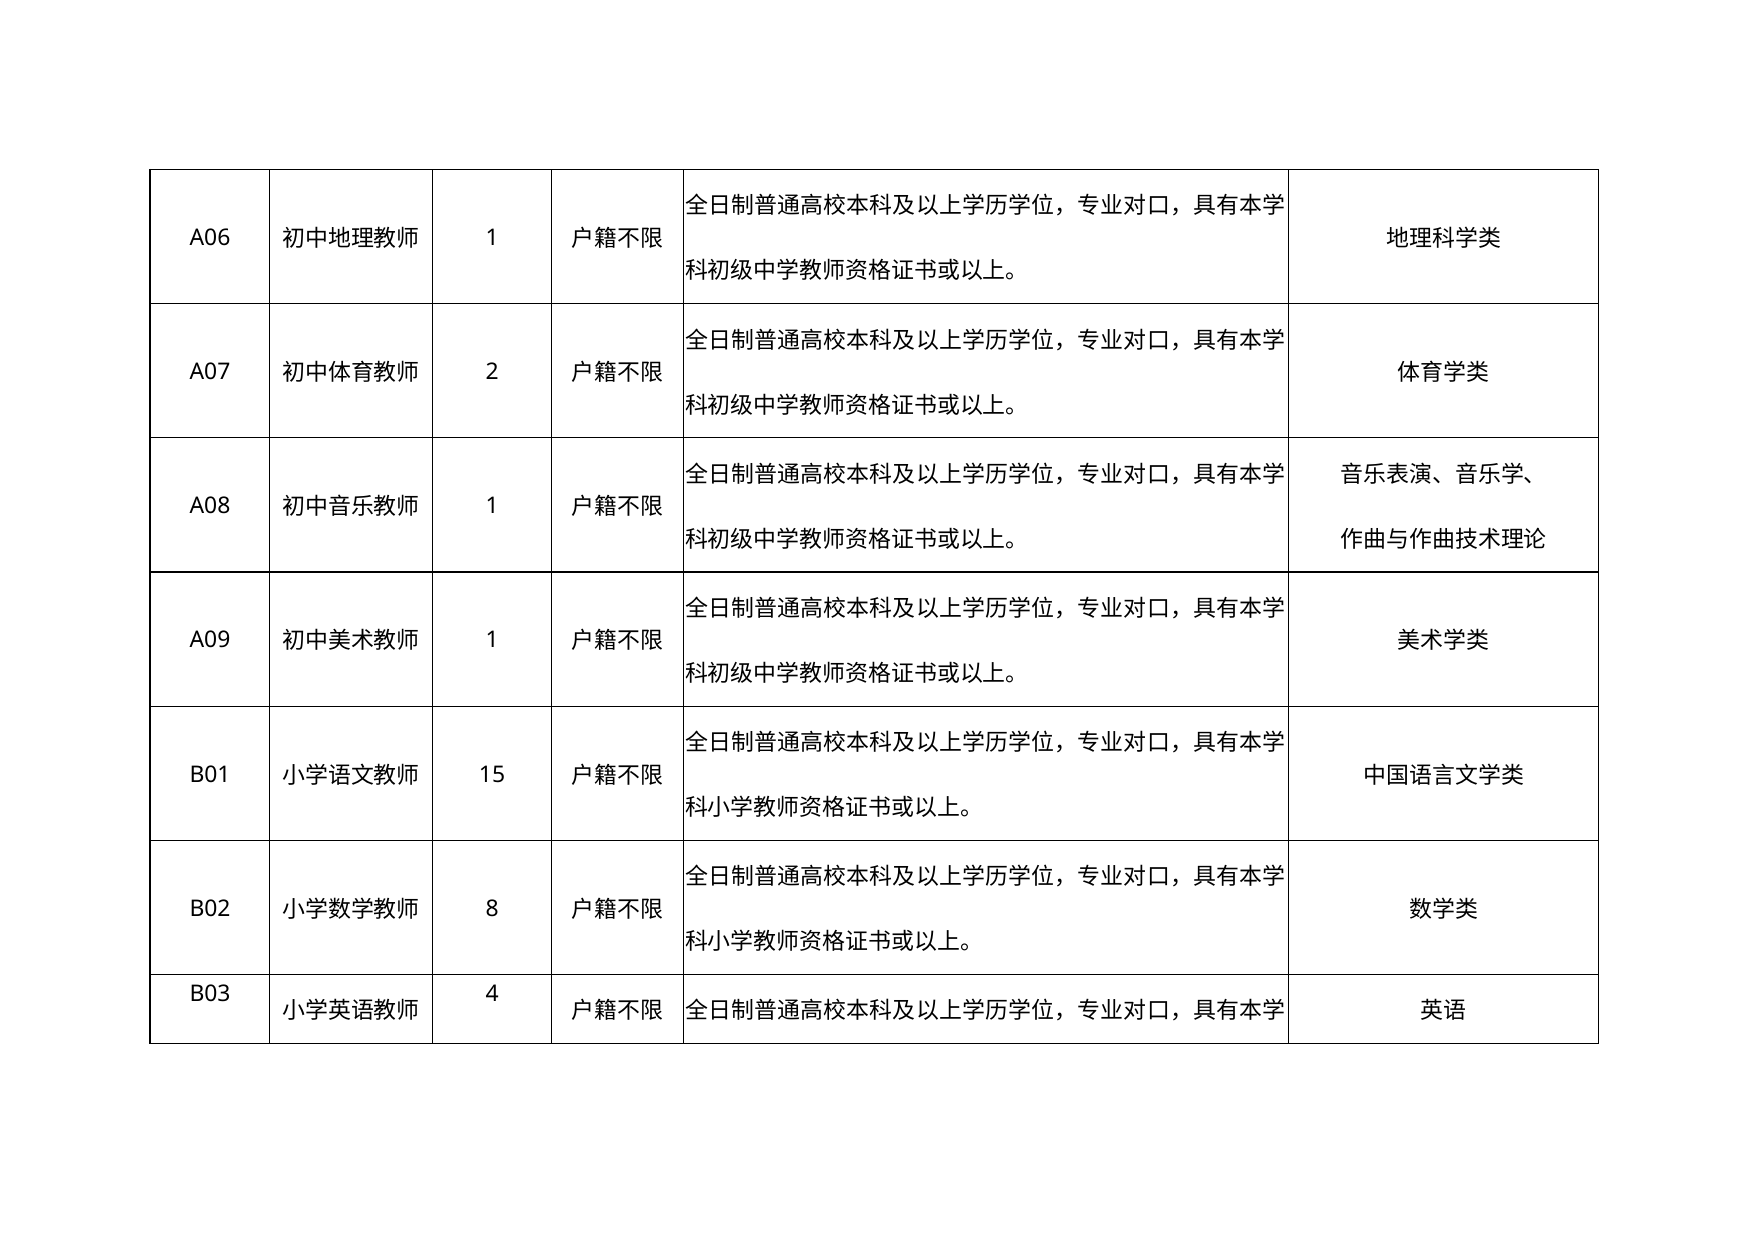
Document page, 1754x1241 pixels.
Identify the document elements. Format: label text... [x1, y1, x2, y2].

table_cell B02 [151, 841, 269, 974]
table_cell 音乐表演、音乐学、 作曲与作曲技术理论 [1289, 438, 1598, 571]
table_cell 1 [433, 573, 551, 706]
table_cell 户籍不限 [552, 573, 683, 706]
table_cell 户籍不限 [552, 170, 683, 303]
table_cell 1 [433, 438, 551, 571]
table_cell A08 [151, 438, 269, 571]
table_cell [684, 304, 1288, 437]
table_cell 户籍不限 [552, 707, 683, 840]
table_cell 全日制普通高校本科及以上学历学位，专业对口，具有本学科初级中学教师资格证书或以上。 [684, 573, 1288, 706]
table_cell 8 [433, 841, 551, 974]
table_cell 户籍不限 [552, 438, 683, 571]
table_cell 英语 [1289, 975, 1598, 1043]
table_cell 全日制普通高校本科及以上学历学位，专业对口，具有本学科小学教师资格证书或以上。 [684, 707, 1288, 840]
table_cell 小学英语教师 [270, 975, 432, 1043]
table_cell B03 [151, 975, 269, 1043]
table_cell 小学数学教师 [270, 841, 432, 974]
table_cell 户籍不限 [552, 975, 683, 1043]
table_cell 全日制普通高校本科及以上学历学位，专业对口，具有本学科初级中学教师资格证书或以上。 [684, 438, 1288, 571]
table_cell A07 [151, 304, 269, 437]
table_cell 户籍不限 [552, 841, 683, 974]
table_cell A09 [151, 573, 269, 706]
table_cell 中国语言文学类 [1289, 707, 1598, 840]
table_cell 数学类 [1289, 841, 1598, 974]
table_cell 地理科学类 [1289, 170, 1598, 303]
table_cell 4 [433, 975, 551, 1043]
table_cell 全日制普通高校本科及以上学历学位，专业对口，具有本学科小学教师资格证书或以上。 [684, 841, 1288, 974]
table_cell 体育学类 [1289, 304, 1598, 437]
table_cell 户籍不限 [552, 304, 683, 437]
table_cell 1 [433, 170, 551, 303]
table_cell 初中音乐教师 [270, 438, 432, 571]
table_cell A06 [151, 170, 269, 303]
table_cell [684, 975, 1288, 1043]
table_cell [684, 170, 1288, 303]
table_cell 初中美术教师 [270, 573, 432, 706]
table_cell 初中体育教师 [270, 304, 432, 437]
table_cell B01 [151, 707, 269, 840]
table_cell 小学语文教师 [270, 707, 432, 840]
table_cell 美术学类 [1289, 573, 1598, 706]
table_cell 初中地理教师 [270, 170, 432, 303]
table_cell 15 [433, 707, 551, 840]
table_cell 2 [433, 304, 551, 437]
